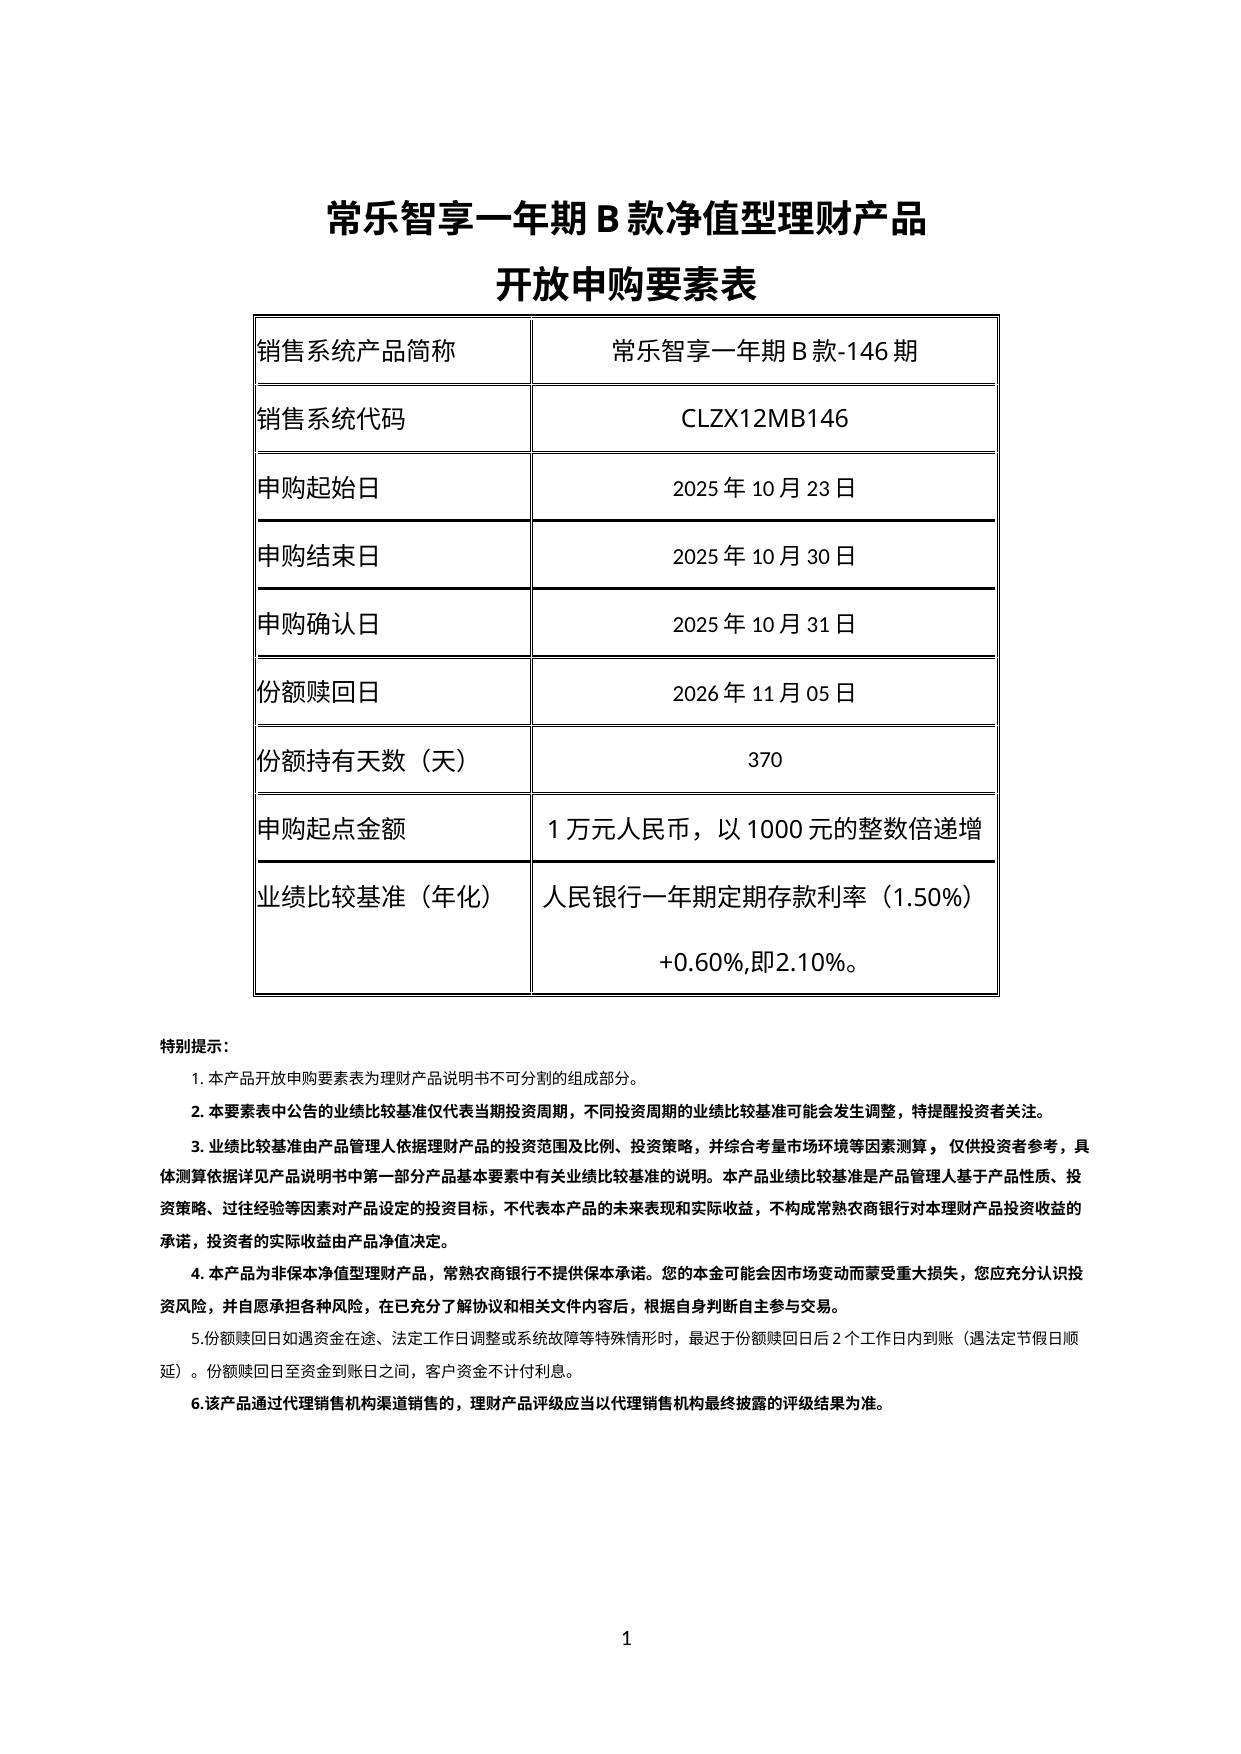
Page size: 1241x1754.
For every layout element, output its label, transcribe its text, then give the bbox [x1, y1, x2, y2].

table_header 常乐智享一年期B款-146期 [532, 318, 997, 382]
text 常乐智享一年期B款净值型理财产品 [159, 184, 1093, 249]
table_cell 业绩比较基准（年化） [256, 860, 532, 993]
table_cell 申购起始日 [254, 451, 532, 519]
table_cell 份额赎回日 [256, 655, 530, 723]
text 2. 本要素表中公告的业绩比较基准仅代表当期投资周期，不同投资周期的业绩比较基准可能会发生调整，特提醒投资者关注。 [159, 1094, 1093, 1126]
text 4. 本产品为非保本净值型理财产品，常熟农商银行不提供保本承诺。您的本金可能会因市场变动而蒙受重大损失，您应充分认识投资风险，并自愿承担各种风险，在已充分了解协议和相关文件内容后，根据自身判断自主参与交易。 [159, 1256, 1093, 1321]
table_cell 份额持有天数（天） [256, 724, 530, 792]
table_cell 2025年10月31日 [533, 587, 997, 655]
text 1. 本产品开放申购要素表为理财产品说明书不可分割的组成部分。 [159, 1061, 1093, 1094]
table_cell 2025年10月30日 [533, 519, 997, 587]
text 开放申购要素表 [159, 249, 1093, 314]
table_cell 申购起点金额 [254, 792, 532, 860]
table_cell 申购结束日 [256, 519, 530, 587]
text 5.份额赎回日如遇资金在途、法定工作日调整或系统故障等特殊情形时，最迟于份额赎回日后2个工作日内到账（遇法定节假日顺延）。份额赎回日至资金到账日之间，客户资金不计付利息。 [159, 1321, 1093, 1386]
table_header 销售系统产品简称 [256, 318, 532, 382]
table_cell 370 [533, 724, 997, 792]
table_cell CLZX12MB146 [533, 383, 997, 451]
table_cell 人民银行一年期定期存款利率（1.50%）+0.60%,即2.10%。 [532, 860, 997, 993]
table_cell 申购确认日 [256, 587, 530, 655]
text 特别提示： [159, 1029, 1093, 1061]
text 3. 业绩比较基准由产品管理人依据理财产品的投资范围及比例、投资策略，并综合考量市场环境等因素测算，仅供投资者参考，具体测算依据详见产品说明书中第一部分产品基本要素中有关业绩比较基准的说明。本产品业绩比较基准是产品管理人基于产品性质、投资策略、过往经验等因素对产品设定的投资目标，不代表本产品的未来表现和实际收益，不构成常熟农商银行对本理财产品投资收益的承诺，投资者的实际收益由产品净值决定。 [159, 1126, 1093, 1256]
text 6.该产品通过代理销售机构渠道销售的，理财产品评级应当以代理销售机构最终披露的评级结果为准。 [159, 1386, 1093, 1419]
table_cell 销售系统代码 [256, 383, 530, 451]
table_cell 1万元人民币，以1000元的整数倍递增 [532, 792, 998, 860]
table_cell 2026年11月05日 [533, 655, 997, 723]
table_cell 2025年10月23日 [532, 451, 998, 519]
